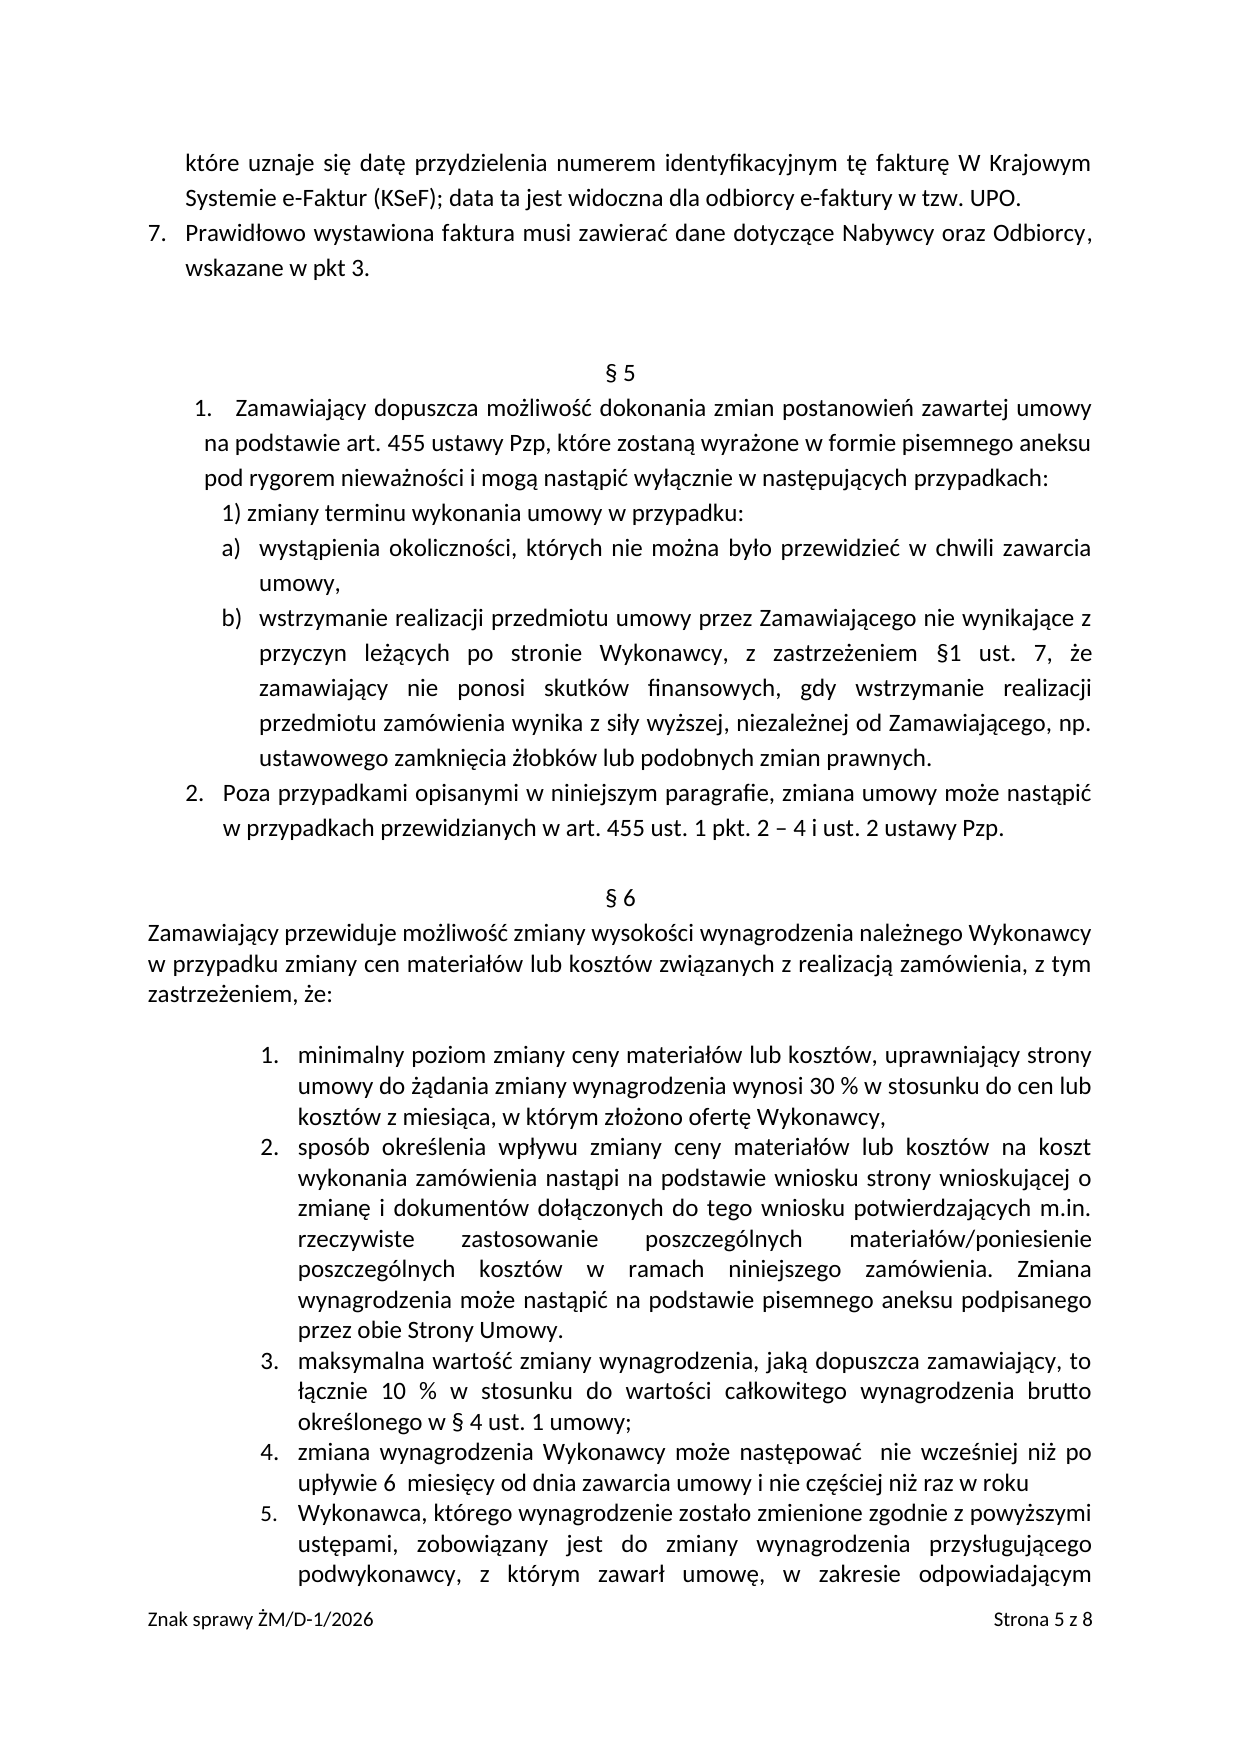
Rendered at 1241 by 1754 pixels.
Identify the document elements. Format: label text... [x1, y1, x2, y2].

text § 6 [148, 883, 1093, 913]
text 1) zmiany terminu wykonania umowy w przypadku: [148, 498, 1093, 528]
list maksymalna wartość zmiany wynagrodzenia, jaką dopuszcza zamawiający, to łącznie 10 % w stosunku do wartości całkowitego wynagrodzenia brutto określonego w § 4 ust. 1 umowy; [260, 1345, 1093, 1436]
list Prawidłowo wystawiona faktura musi zawierać dane dotyczące Nabywcy oraz Odbiorcy, wskazane w pkt 3. [148, 218, 1093, 283]
list wstrzymanie realizacji przedmiotu umowy przez Zamawiającego nie wynikające z przyczyn leżących po stronie Wykonawcy, z zastrzeżeniem §1 ust. 7, że zamawiający nie ponosi skutków finansowych, gdy wstrzymanie realizacji przedmiotu zamówienia wynika z siły wyższej, niezależnej od Zamawiającego, np. ustawowego zamknięcia żłobków lub podobnych zmian prawnych. [221, 603, 1093, 773]
list sposób określenia wpływu zmiany ceny materiałów lub kosztów na koszt wykonania zamówienia nastąpi na podstawie wniosku strony wnioskującej o zmianę i dokumentów dołączonych do tego wniosku potwierdzających m.in. rzeczywiste zastosowanie poszczególnych materiałów/poniesienie poszczególnych kosztów w ramach niniejszego zamówienia. Zmiana wynagrodzenia może nastąpić na podstawie pisemnego aneksu podpisanego przez obie Strony Umowy. [260, 1131, 1093, 1345]
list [260, 1497, 1093, 1589]
list Poza przypadkami opisanymi w niniejszym paragrafie, zmiana umowy może nastąpić w przypadkach przewidzianych w art. 455 ust. 1 pkt. 2 – 4 i ust. 2 ustawy Pzp. [185, 778, 1093, 843]
list wystąpienia okoliczności, których nie można było przewidzieć w chwili zawarcia umowy, [221, 533, 1093, 598]
text § 5 [148, 358, 1093, 388]
list minimalny poziom zmiany ceny materiałów lub kosztów, uprawniający strony umowy do żądania zmiany wynagrodzenia wynosi 30 % w stosunku do cen lub kosztów z miesiąca, w którym złożono ofertę Wykonawcy, [260, 1040, 1093, 1131]
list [148, 148, 1093, 213]
text Zamawiający przewiduje możliwość zmiany wysokości wynagrodzenia należnego Wykonawcy w przypadku zmiany cen materiałów lub kosztów związanych z realizacją zamówienia, z tym zastrzeżeniem, że: [148, 918, 1093, 1009]
list zmiana wynagrodzenia Wykonawcy może następować nie wcześniej niż po upływie 6 miesięcy od dnia zawarcia umowy i nie częściej niż raz w roku [260, 1436, 1093, 1497]
text 1. Zamawiający dopuszcza możliwość dokonania zmian postanowień zawartej umowy na podstawie art. 455 ustawy Pzp, które zostaną wyrażone w formie pisemnego aneksu pod rygorem nieważności i mogą nastąpić wyłącznie w następujących przypadkach: [148, 393, 1093, 493]
